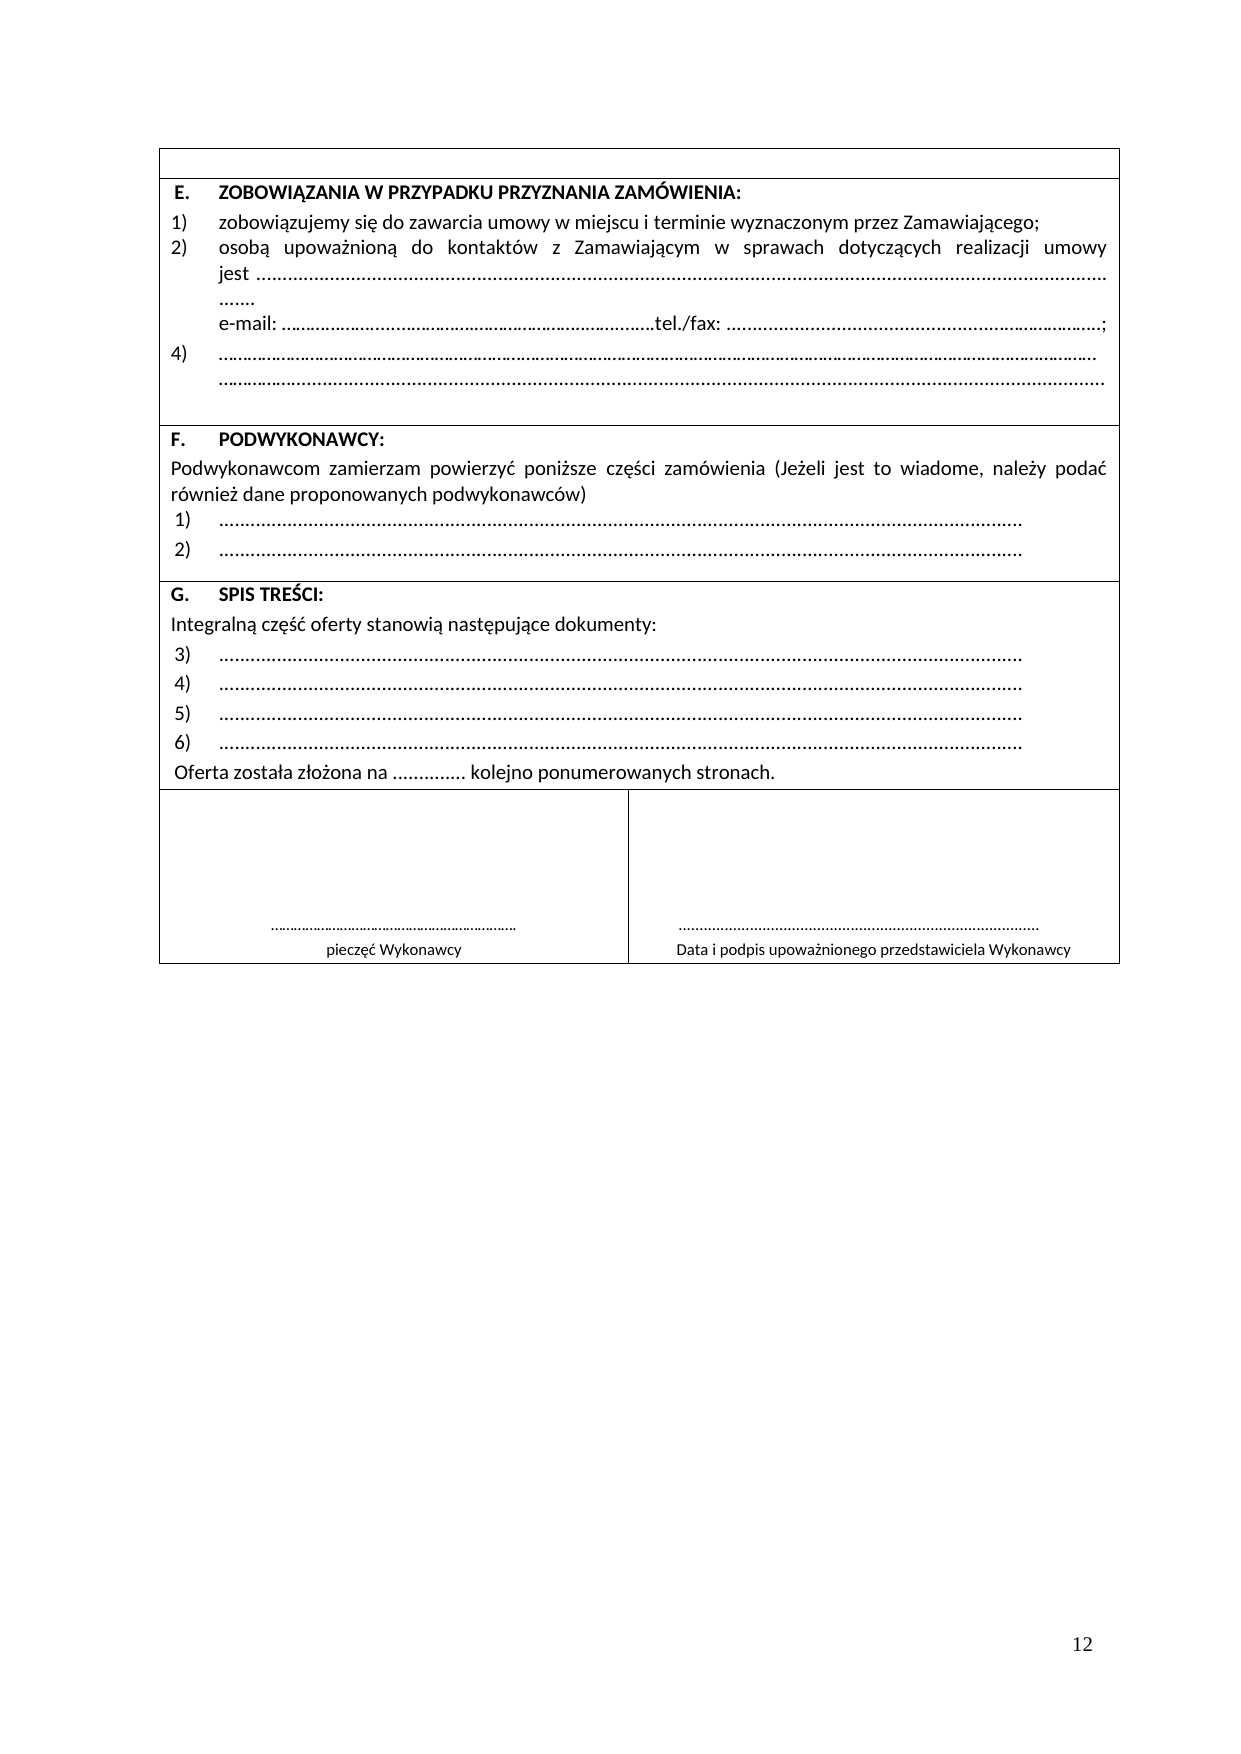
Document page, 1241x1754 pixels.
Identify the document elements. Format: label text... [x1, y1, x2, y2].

table_cell SPIS TREŚCI: Integralną część oferty stanowią następujące dokumenty: ......................................................................................................................................................... ......................................................................................................................................................... ......................................................................................................................................................... ......................................................................................................................................................... Oferta została złożona na .............. kolejno ponumerowanych stronach. [160, 582, 1119, 789]
table_cell ZOBOWIĄZANIA W PRZYPADKU PRZYZNANIA ZAMÓWIENIA: zobowiązujemy się do zawarcia umowy w miejscu i terminie wyznaczonym przez Zamawiającego; osobą upoważnioną do kontaktów z Zamawiającym w sprawach dotyczących realizacji umowy jest ......................................................................................................................................................................... e-mail: ………...……........………….…………………..……....….tel./fax: .....................................................………………..; ………………………………………………………………………………………………………………………………………………………………………………........................................................................................................................................................... [160, 179, 1119, 425]
table_cell PODWYKONAWCY: Podwykonawcom zamierzam powierzyć poniższe części zamówienia (Jeżeli jest to wiadome, należy podać również dane proponowanych podwykonawców) ......................................................................................................................................................... ......................................................................................................................................................... [160, 426, 1119, 581]
table_cell ………………………………………………………. pieczęć Wykonawcy [160, 790, 628, 963]
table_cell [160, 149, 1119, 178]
table_cell ...................................................................................... Data i podpis upoważnionego przedstawiciela Wykonawcy [629, 790, 1119, 963]
